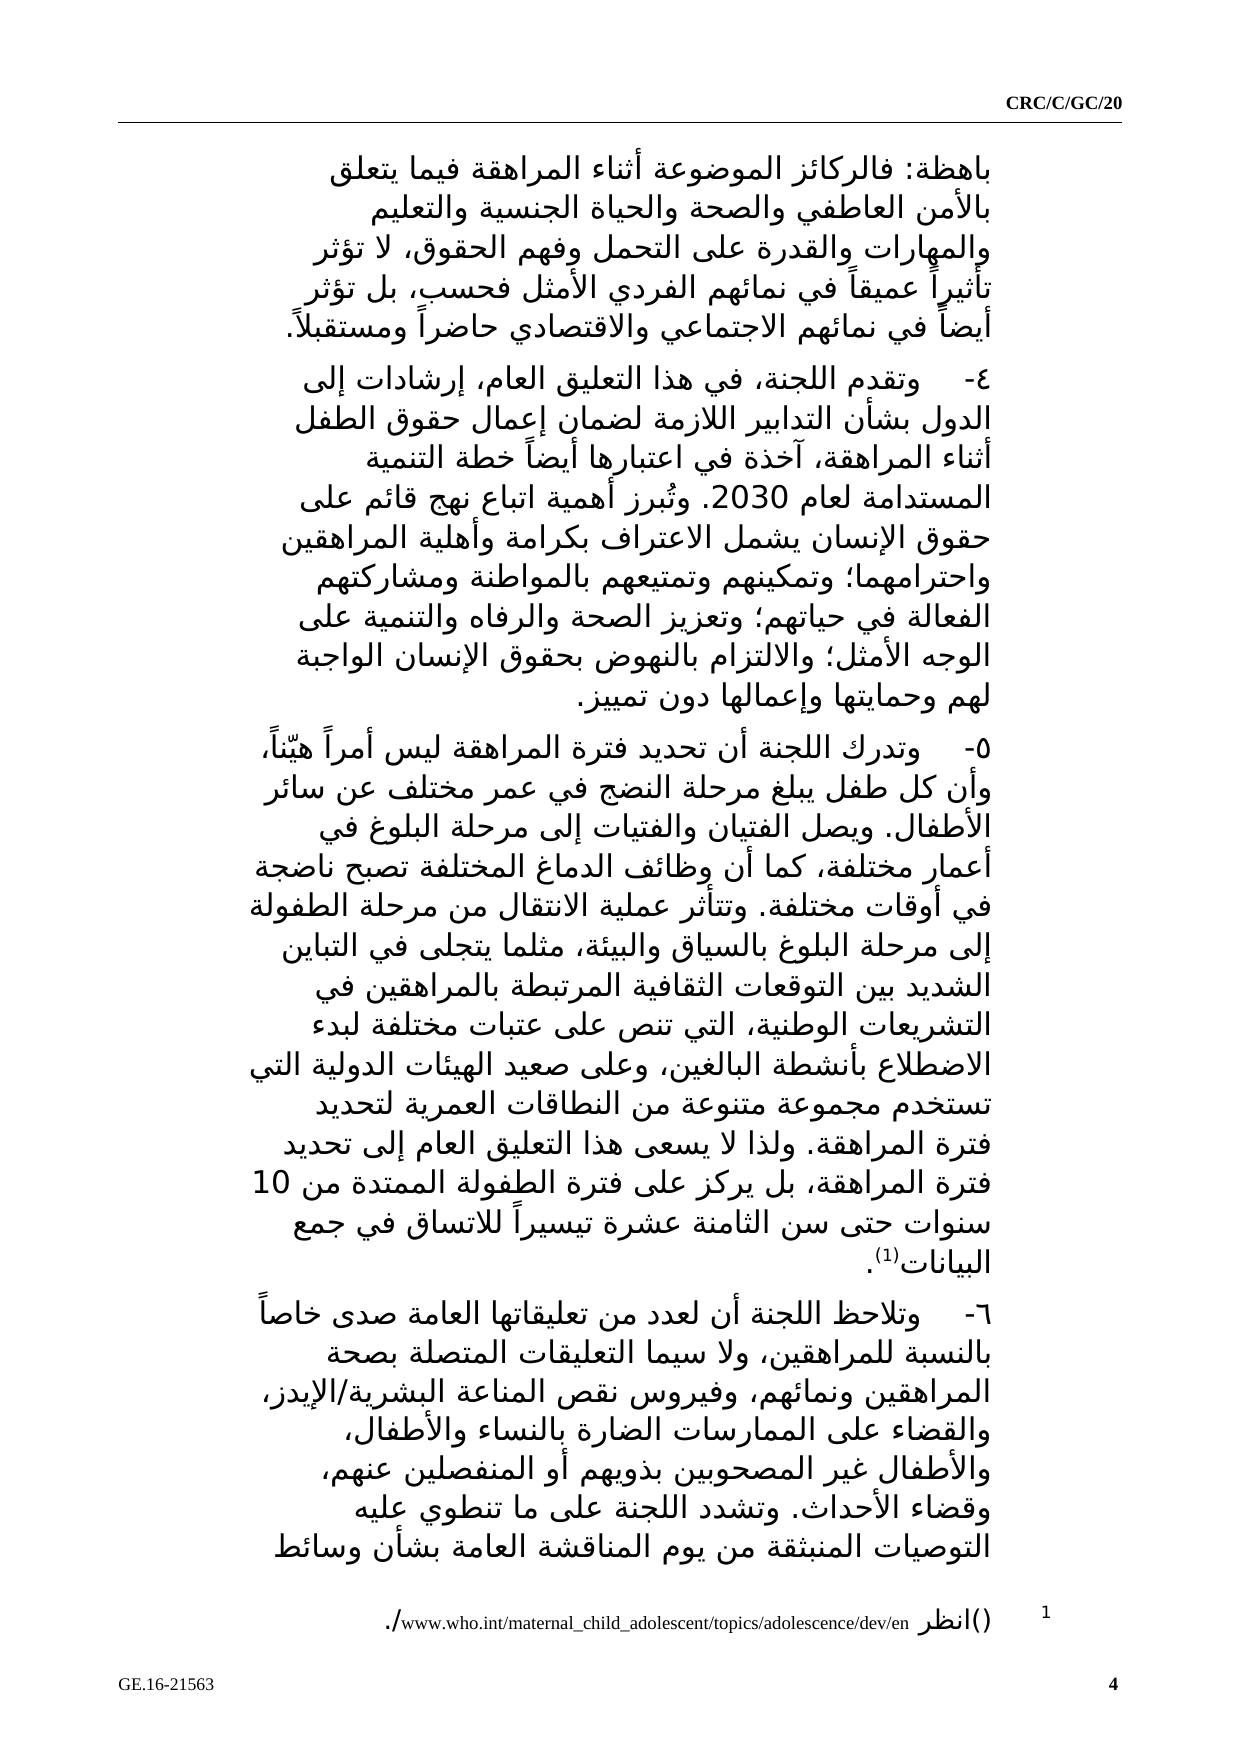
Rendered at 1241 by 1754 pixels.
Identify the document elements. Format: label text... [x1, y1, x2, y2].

text ٥- وتدرك اللجنة أن تحديد فترة المراهقة ليس أمراً هيّناً، وأن كل طفل يبلغ مرحلة النضج في عمر مختلف عن سائر الأطفال. ويصل الفتيان والفتيات إلى مرحلة البلوغ في أعمار مختلفة، كما أن وظائف الدماغ المختلفة تصبح ناضجة في أوقات مختلفة. وتتأثر عملية الانتقال من مرحلة الطفولة إلى مرحلة البلوغ بالسياق والبيئة، مثلما يتجلى في التباين الشديد بين التوقعات الثقافية المرتبطة بالمراهقين في التشريعات الوطنية، التي تنص على عتبات مختلفة لبدء الاضطلاع بأنشطة البالغين، وعلى صعيد الهيئات الدولية التي تستخدم مجموعة متنوعة من النطاقات العمرية لتحديد فترة المراهقة. ولذا لا يسعى هذا التعليق العام إلى تحديد فترة المراهقة، بل يركز على فترة الطفولة الممتدة من 10 سنوات حتى سن الثامنة عشرة تيسيراً للاتساق في جمع البيانات(). [248, 727, 992, 1281]
text ٤- وتقدم اللجنة، في هذا التعليق العام، إرشادات إلى الدول بشأن التدابير اللازمة لضمان إعمال حقوق الطفل أثناء المراهقة، آخذة في اعتبارها أيضاً خطة التنمية المستدامة لعام 2030. وتُبرز أهمية اتباع نهج قائم على حقوق الإنسان يشمل الاعتراف بكرامة وأهلية المراهقين واحترامهما؛ وتمكينهم وتمتيعهم بالمواطنة ومشاركتهم الفعالة في حياتهم؛ وتعزيز الصحة والرفاه والتنمية على الوجه الأمثل؛ والالتزام بالنهوض بحقوق الإنسان الواجبة لهم وحمايتها وإعمالها دون تمييز. [248, 358, 992, 714]
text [248, 148, 992, 346]
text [248, 1293, 992, 1565]
